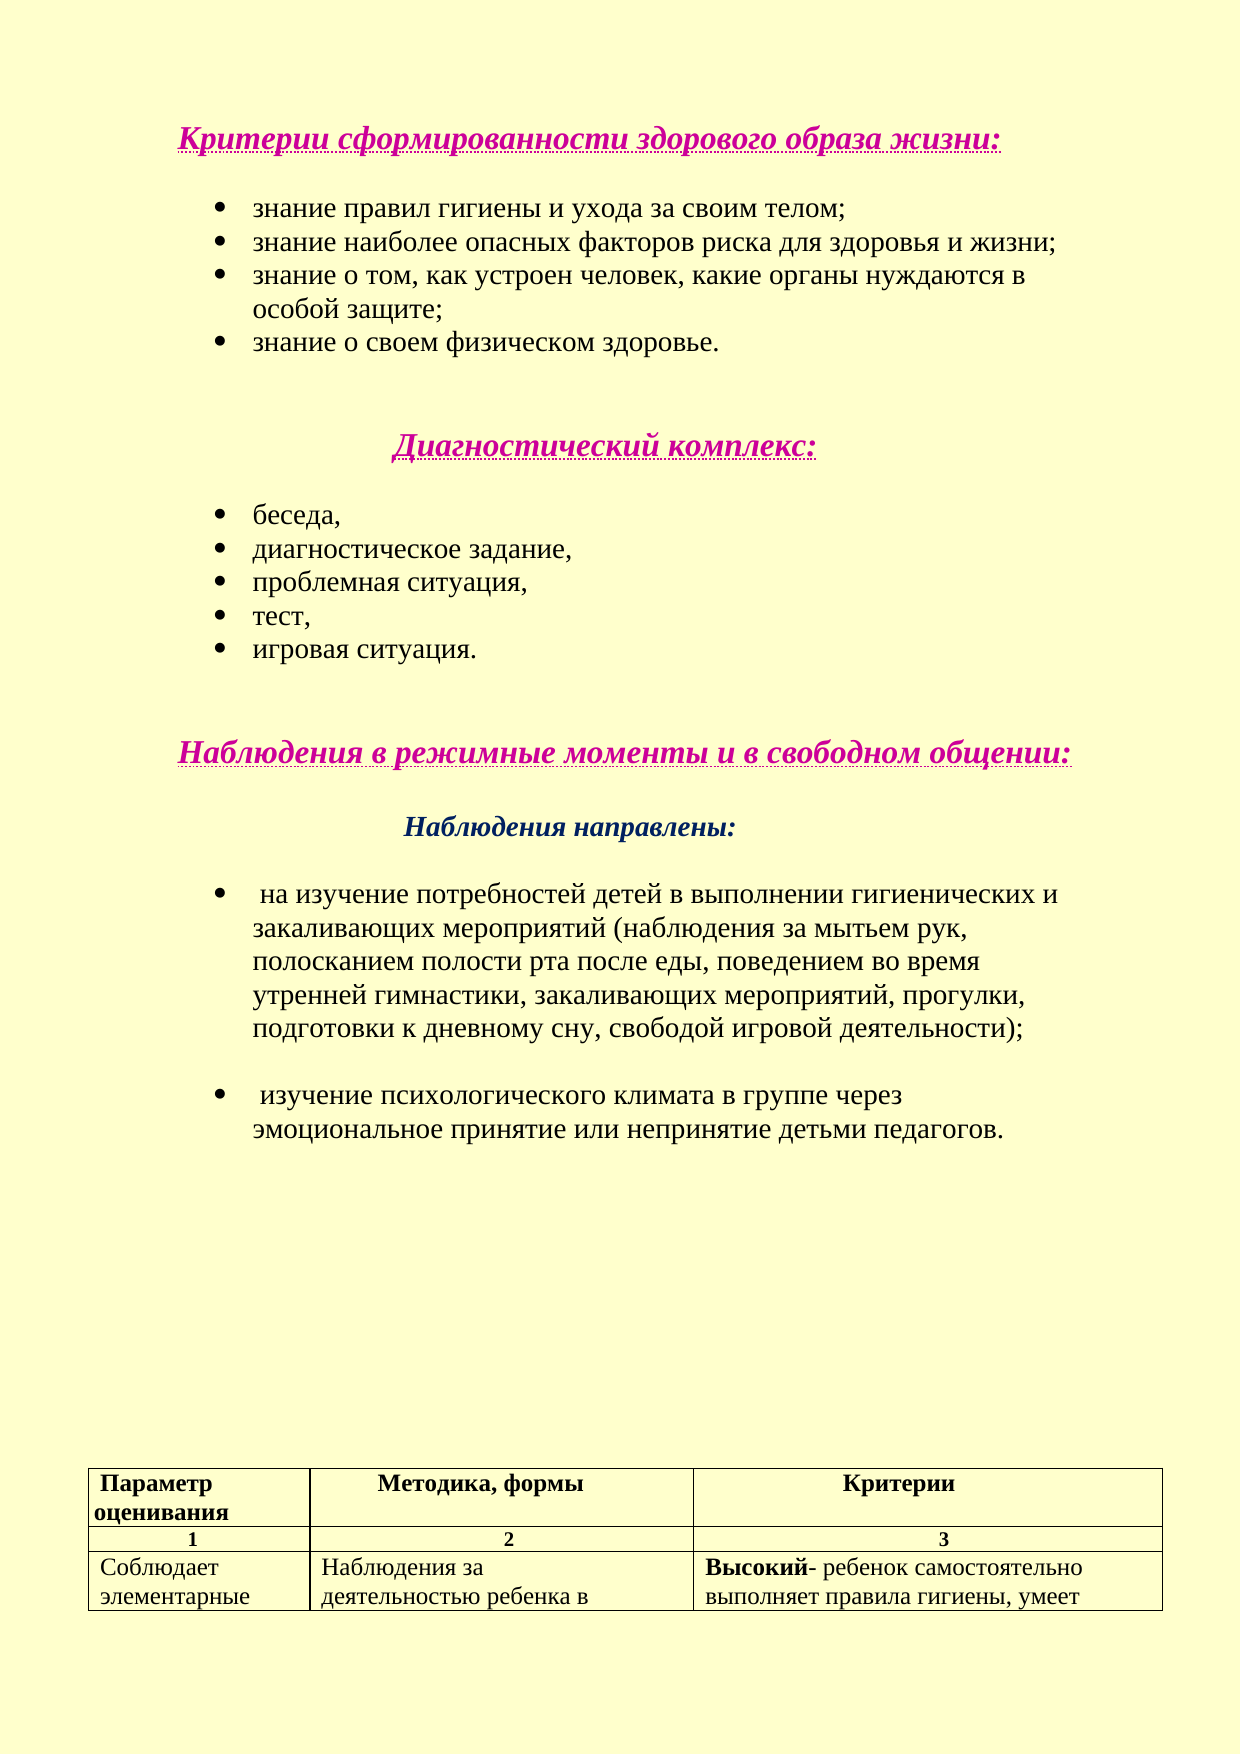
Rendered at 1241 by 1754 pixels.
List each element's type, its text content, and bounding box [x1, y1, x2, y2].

list знание о том, как устроен человек, какие органы нуждаются в особой защите; [215, 257, 1093, 324]
list игровая ситуация. [215, 632, 1093, 665]
list диагностическое задание, [215, 531, 1093, 564]
table_header Параметр оценивания [89, 1469, 309, 1526]
table_cell 3 [694, 1527, 1162, 1551]
text Критерии сформированности здорового образа жизни: [177, 118, 1093, 156]
list знание о своем физическом здоровье. [215, 324, 1093, 358]
list тест, [215, 598, 1093, 632]
text Наблюдения направлены: [177, 809, 1093, 843]
text Наблюдения в режимные моменты и в свободном общении: [177, 732, 1093, 771]
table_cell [311, 1552, 693, 1609]
text Диагностический комплекс: [177, 425, 1093, 463]
list беседа, [215, 497, 1093, 531]
table_header Критерии [694, 1469, 1162, 1526]
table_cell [694, 1552, 1162, 1609]
list изучение психологического климата в группе через эмоциональное принятие или непринятие детьми педагогов. [215, 1077, 1093, 1145]
table_cell 1 [89, 1527, 309, 1551]
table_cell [89, 1552, 309, 1609]
list проблемная ситуация, [215, 564, 1093, 598]
table_header Методика, формы [311, 1469, 693, 1526]
table_cell 2 [311, 1527, 693, 1551]
list знание наиболее опасных факторов риска для здоровья и жизни; [215, 224, 1093, 257]
list на изучение потребностей детей в выполнении гигиенических и закаливающих мероприятий (наблюдения за мытьем рук, полосканием полости рта после еды, поведением во время утренней гимнастики, закаливающих мероприятий, прогулки, подготовки к дневному сну, свободой игровой деятельности); [215, 876, 1093, 1044]
list знание правил гигиены и ухода за своим телом; [215, 190, 1093, 224]
